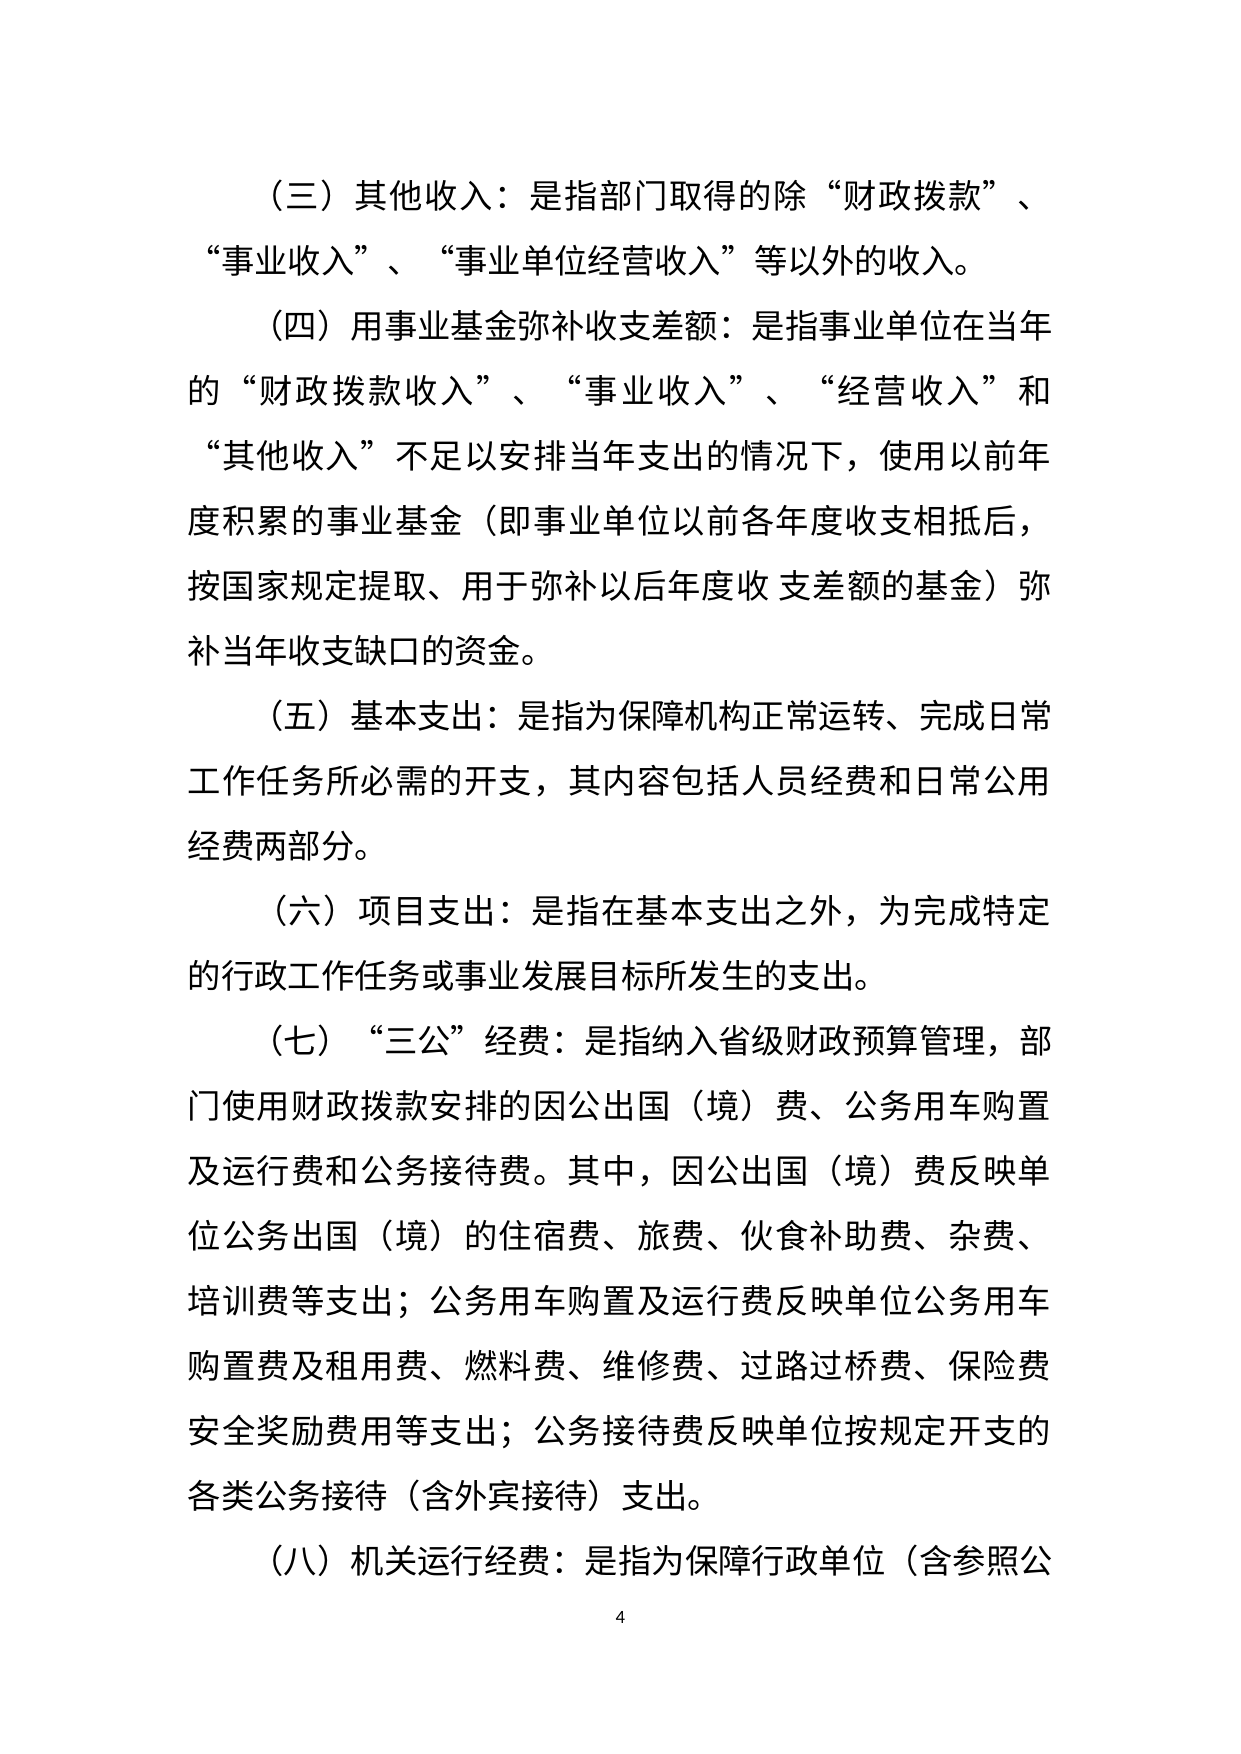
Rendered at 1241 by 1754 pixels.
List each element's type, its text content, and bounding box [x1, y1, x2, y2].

text （四）用事业基金弥补收支差额：是指事业单位在当年的“财政拨款收入”、“事业收入”、“经营收入”和“其他收入”不足以安排当年支出的情况下，使用以前年度积累的事业基金（即事业单位以前各年度收支相抵后，按国家规定提取、用于弥补以后年度收 支差额的基金）弥补当年收支缺口的资金。 [187, 292, 1053, 682]
text （七）“三公”经费：是指纳入省级财政预算管理，部门使用财政拨款安排的因公出国（境）费、公务用车购置及运行费和公务接待费。其中，因公出国（境）费反映单位公务出国（境）的住宿费、旅费、伙食补助费、杂费、培训费等支出；公务用车购置及运行费反映单位公务用车购置费及租用费、燃料费、维修费、过路过桥费、保险费、安全奖励费用等支出；公务接待费反映单位按规定开支的各类公务接待（含外宾接待）支出。 [187, 1007, 1053, 1527]
text （三）其他收入：是指部门取得的除“财政拨款”、“事业收入”、“事业单位经营收入”等以外的收入。 [187, 162, 1053, 292]
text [187, 1527, 1053, 1592]
text （六）项目支出：是指在基本支出之外，为完成特定的行政工作任务或事业发展目标所发生的支出。 [187, 877, 1053, 1007]
text （五）基本支出：是指为保障机构正常运转、完成日常工作任务所必需的开支，其内容包括人员经费和日常公用经费两部分。 [187, 682, 1053, 877]
